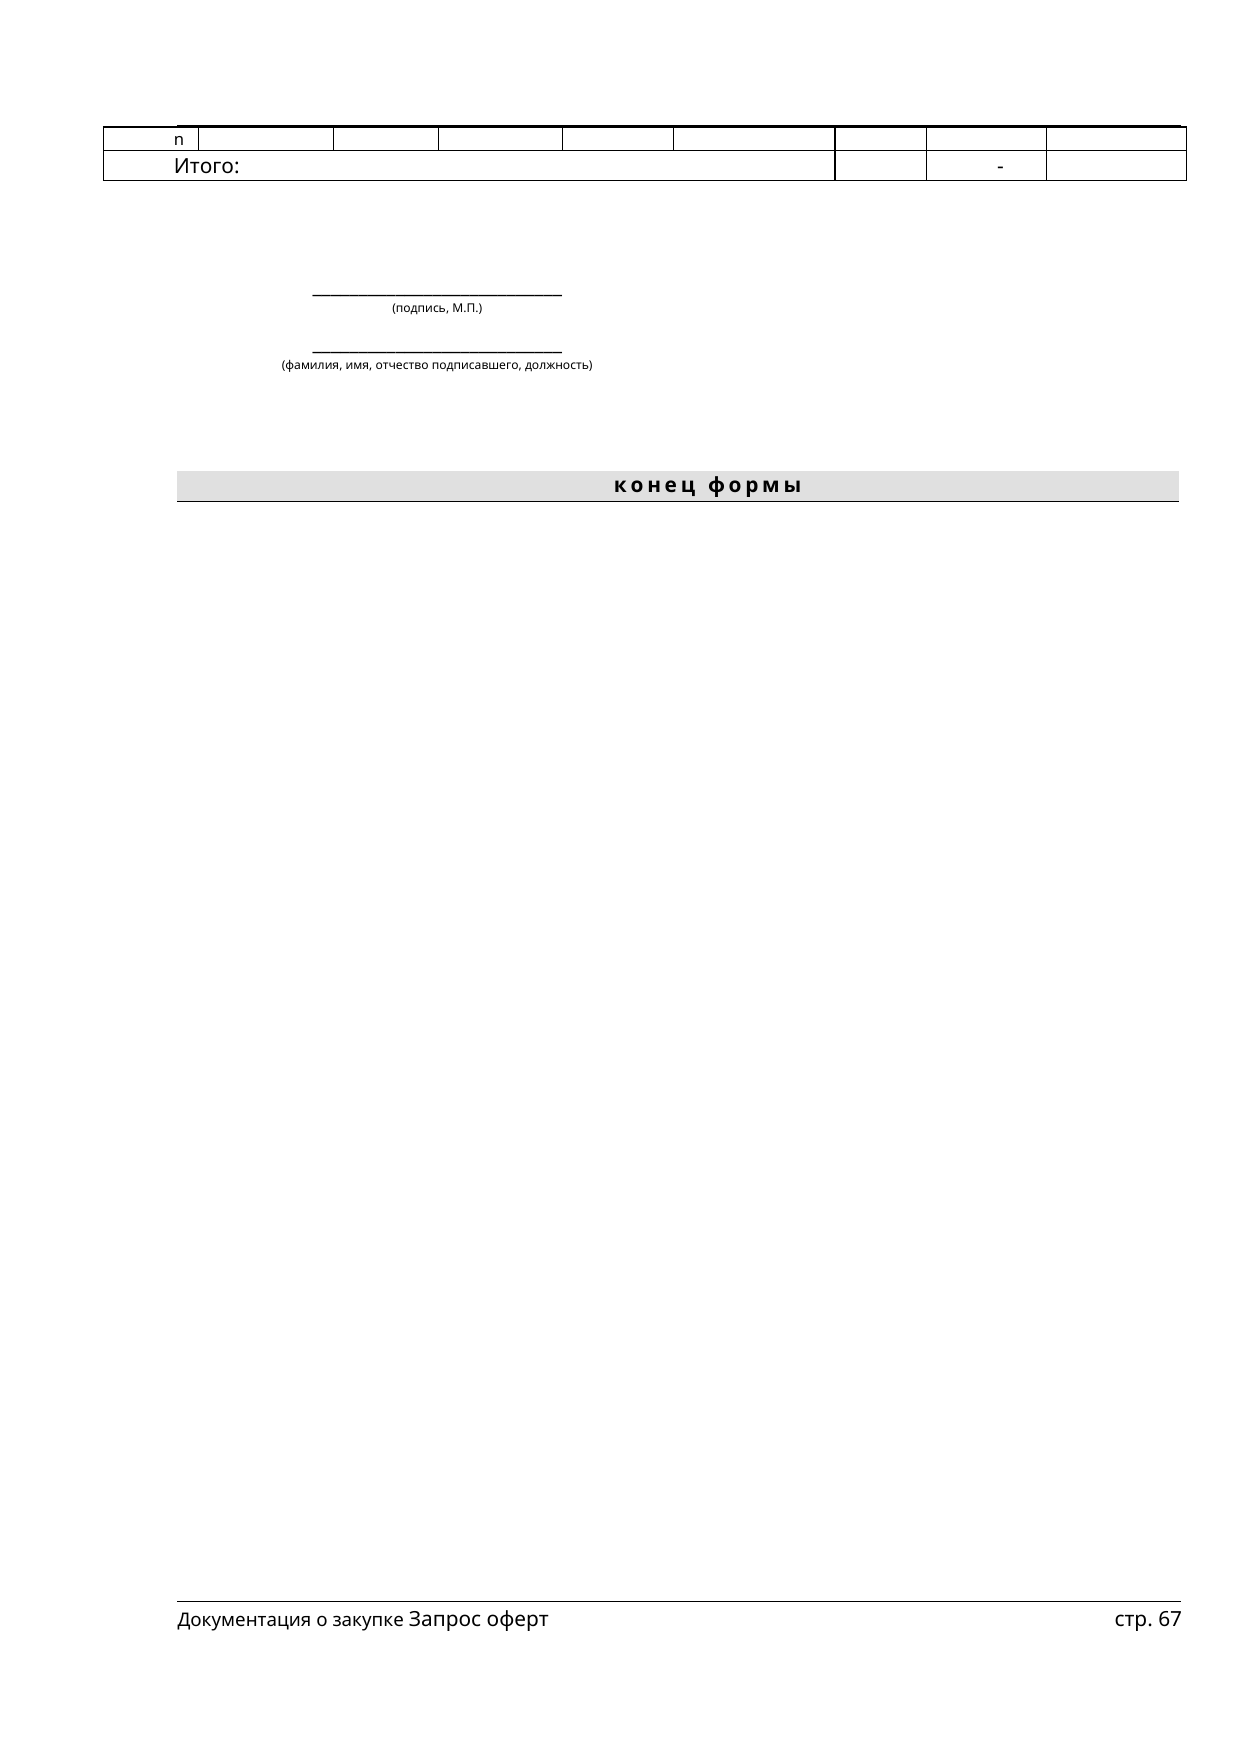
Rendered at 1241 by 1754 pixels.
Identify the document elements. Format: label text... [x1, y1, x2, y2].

table_cell - [927, 151, 1046, 179]
text ___________________________ [177, 328, 638, 357]
table_cell [674, 128, 834, 150]
table_cell [563, 128, 673, 150]
text (фамилия, имя, отчество подписавшего, должность) [177, 357, 638, 385]
table_cell [199, 128, 333, 150]
table_cell Итого: [104, 151, 834, 179]
table_cell [836, 151, 926, 179]
table_cell [927, 128, 1046, 150]
table_cell [836, 128, 926, 150]
table_cell [439, 128, 562, 150]
text (подпись, М.П.) [177, 300, 638, 328]
text конец формы [177, 471, 1179, 501]
table_cell [1047, 128, 1186, 150]
table_cell [1047, 151, 1186, 179]
text ___________________________ [177, 272, 638, 300]
table_cell n [104, 128, 198, 150]
table_cell [334, 128, 438, 150]
